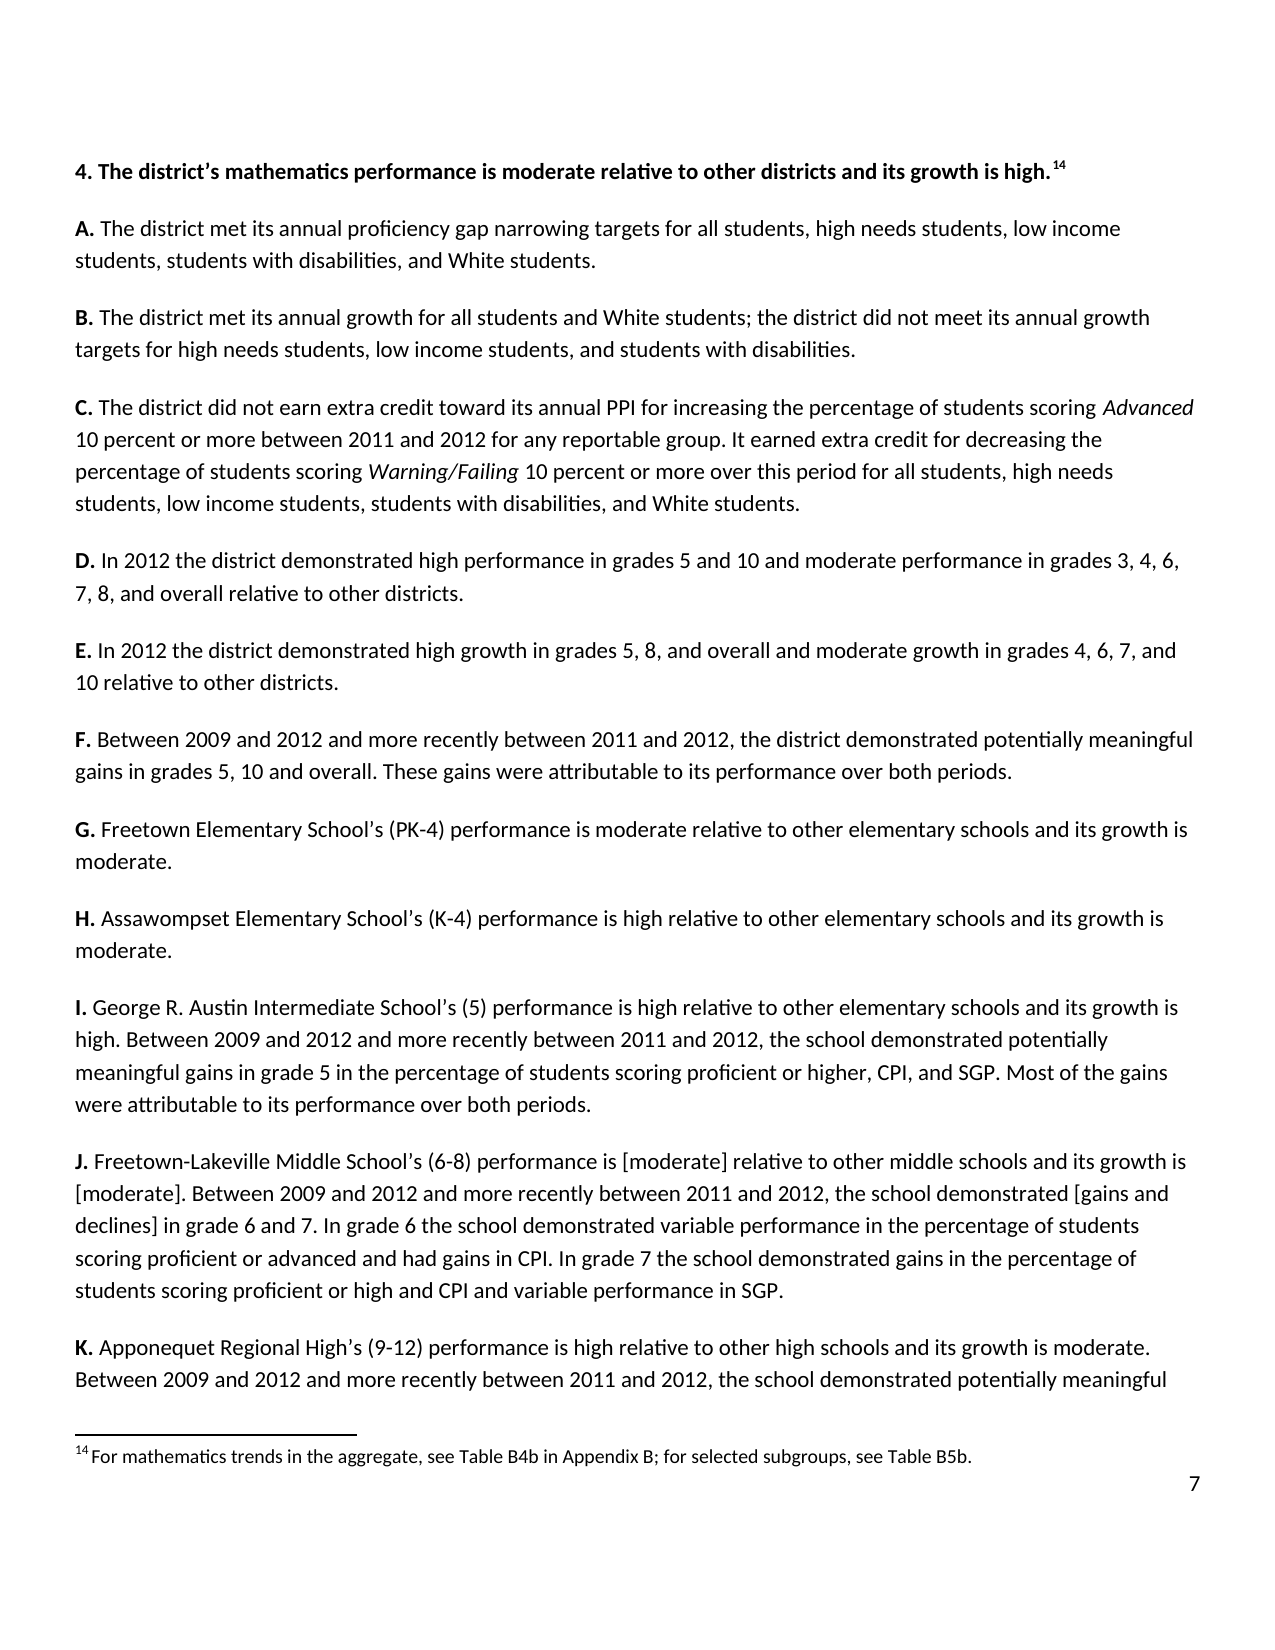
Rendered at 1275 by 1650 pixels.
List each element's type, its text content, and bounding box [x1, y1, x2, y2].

text I. George R. Austin Intermediate School’s (5) performance is high relative to other elementary schools and its growth is high. Between 2009 and 2012 and more recently between 2011 and 2012, the school demonstrated potentially meaningful gains in grade 5 in the percentage of students scoring proficient or higher, CPI, and SGP. Most of the gains were attributable to its performance over both periods. [75, 993, 1200, 1118]
text E. In 2012 the district demonstrated high growth in grades 5, 8, and overall and moderate growth in grades 4, 6, 7, and 10 relative to other districts. [75, 636, 1200, 696]
text 4. The district’s mathematics performance is moderate relative to other districts and its growth is high. [75, 157, 1200, 185]
text J. Freetown-Lakeville Middle School’s (6-8) performance is [moderate] relative to other middle schools and its growth is [moderate]. Between 2009 and 2012 and more recently between 2011 and 2012, the school demonstrated [gains and declines] in grade 6 and 7. In grade 6 the school demonstrated variable performance in the percentage of students scoring proficient or advanced and had gains in CPI. In grade 7 the school demonstrated gains in the percentage of students scoring proficient or high and CPI and variable performance in SGP. [75, 1147, 1200, 1304]
text C. The district did not earn extra credit toward its annual PPI for increasing the percentage of students scoring Advanced 10 percent or more between 2011 and 2012 for any reportable group. It earned extra credit for decreasing the percentage of students scoring Warning/Failing 10 percent or more over this period for all students, high needs students, low income students, students with disabilities, and White students. [75, 393, 1200, 517]
text D. In 2012 the district demonstrated high performance in grades 5 and 10 and moderate performance in grades 3, 4, 6, 7, 8, and overall relative to other districts. [75, 547, 1200, 607]
text A. The district met its annual proficiency gap narrowing targets for all students, high needs students, low income students, students with disabilities, and White students. [75, 214, 1200, 274]
text H. Assawompset Elementary School’s (K-4) performance is high relative to other elementary schools and its growth is moderate. [75, 904, 1200, 964]
text B. The district met its annual growth for all students and White students; the district did not meet its annual growth targets for high needs students, low income students, and students with disabilities. [75, 303, 1200, 364]
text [75, 1333, 1200, 1393]
text G. Freetown Elementary School’s (PK-4) performance is moderate relative to other elementary schools and its growth is moderate. [75, 815, 1200, 875]
text F. Between 2009 and 2012 and more recently between 2011 and 2012, the district demonstrated potentially meaningful gains in grades 5, 10 and overall. These gains were attributable to its performance over both periods. [75, 725, 1200, 786]
